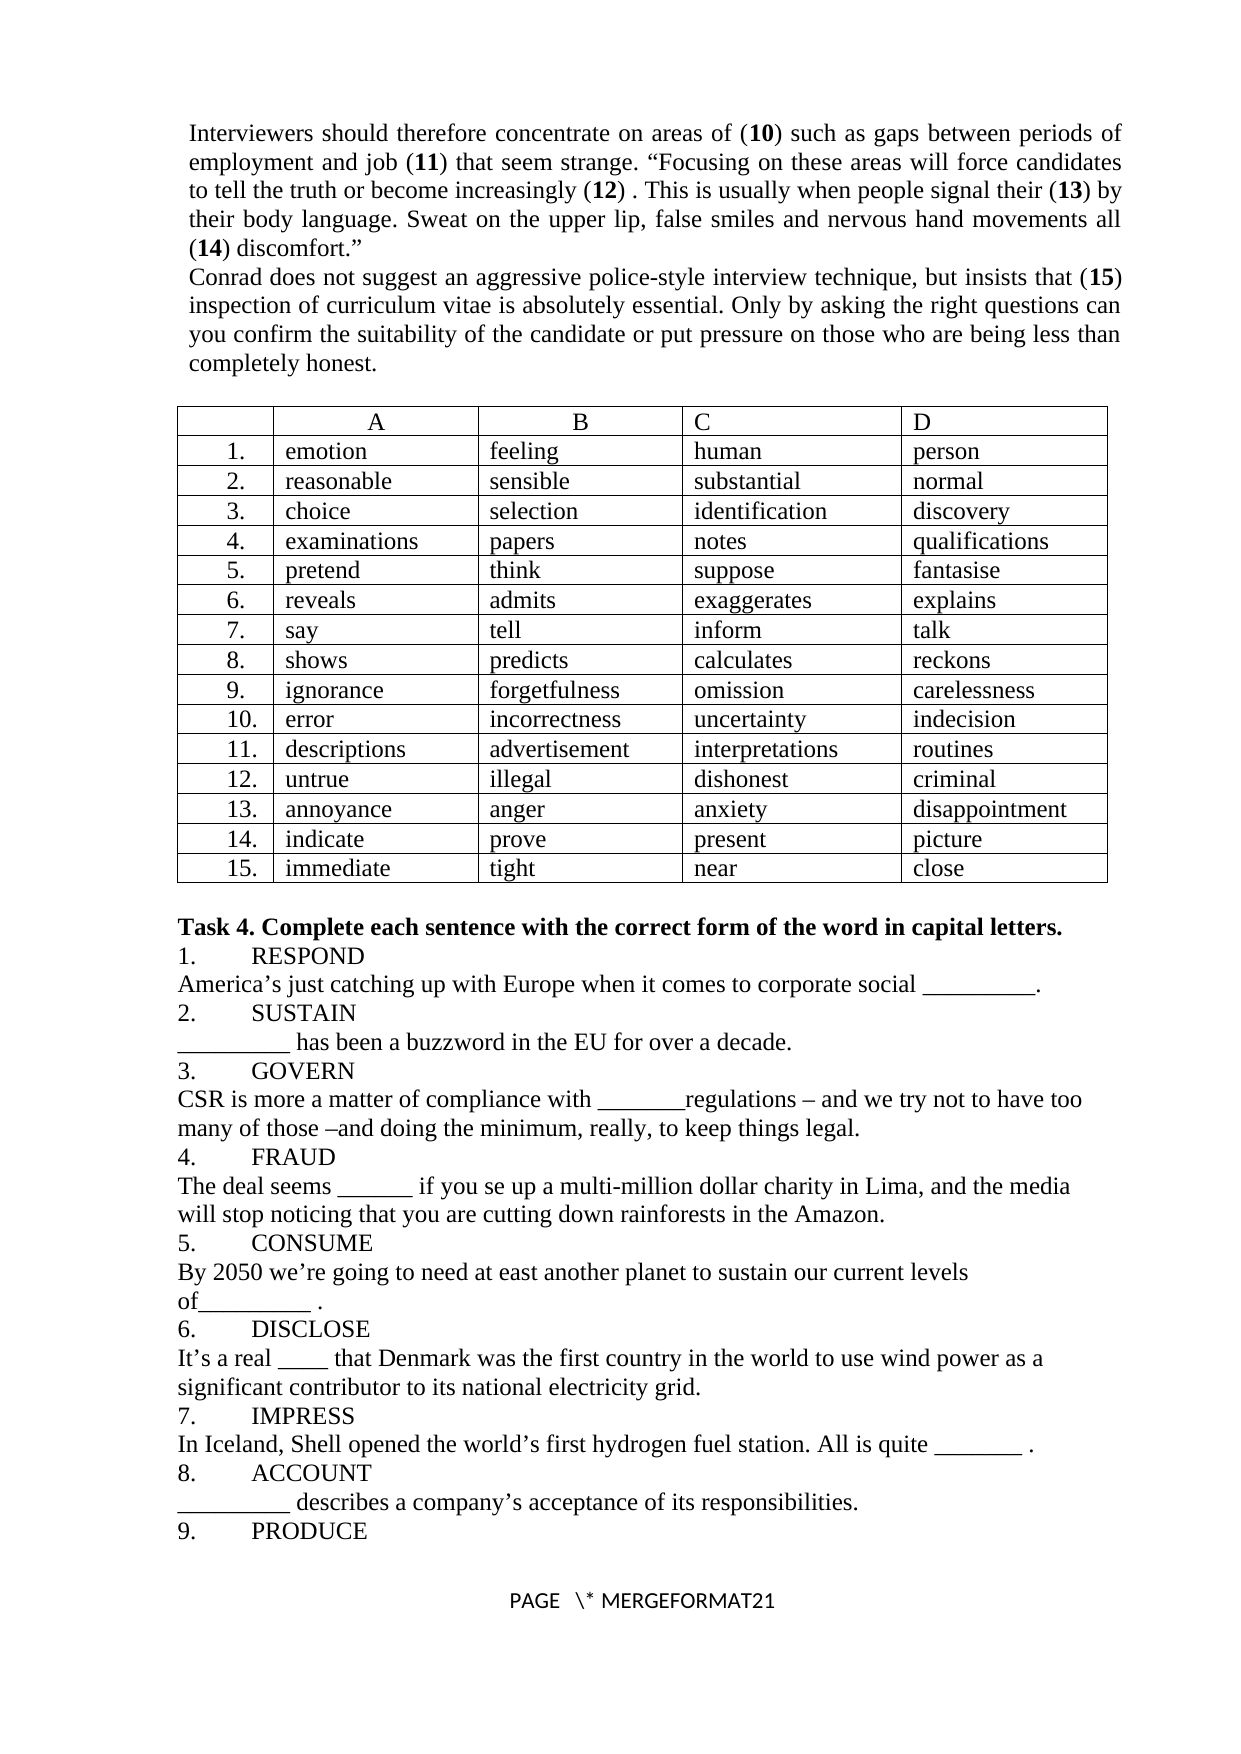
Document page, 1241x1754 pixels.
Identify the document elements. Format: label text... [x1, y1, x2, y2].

table_cell human [683, 436, 901, 465]
table_cell omission [683, 675, 901, 703]
table_cell picture [902, 824, 1107, 852]
table_cell [178, 615, 273, 644]
table_cell choice [274, 496, 478, 525]
table_cell [178, 764, 273, 793]
table_cell ignorance [274, 675, 478, 703]
table_cell annoyance [274, 794, 478, 823]
table_cell shows [274, 645, 478, 674]
table_cell say [274, 615, 478, 644]
table_cell pretend [274, 556, 478, 584]
text In Iceland, Shell opened the world’s first hydrogen fuel station. All is quite _______ . [177, 1429, 1107, 1458]
table_cell close [902, 854, 1107, 882]
table_cell think [479, 556, 682, 584]
list DISCLOSE [177, 1314, 1107, 1343]
table_cell criminal [902, 764, 1107, 793]
list RESPOND [177, 941, 1107, 969]
table_cell descriptions [274, 734, 478, 763]
text _________ describes a company’s acceptance of its responsibilities. [177, 1487, 1107, 1516]
list GOVERN [177, 1056, 1107, 1084]
table_cell feeling [479, 436, 682, 465]
table_cell admits [479, 585, 682, 614]
list SUSTAIN [177, 998, 1107, 1027]
text America’s just catching up with Europe when it comes to corporate social _________. [177, 969, 1107, 998]
table_cell fantasise [902, 556, 1107, 584]
table_cell [178, 436, 273, 465]
table_cell emotion [274, 436, 478, 465]
text _________ has been a buzzword in the EU for over a decade. [177, 1027, 1107, 1056]
table_cell person [902, 436, 1107, 465]
table_cell normal [902, 466, 1107, 495]
table_cell indicate [274, 824, 478, 852]
table_cell illegal [479, 764, 682, 793]
table_cell forgetfulness [479, 675, 682, 703]
table_cell disappointment [902, 794, 1107, 823]
table_cell anxiety [683, 794, 901, 823]
table_cell identification [683, 496, 901, 525]
table_cell substantial [683, 466, 901, 495]
list CONSUME [177, 1228, 1107, 1257]
table_cell reveals [274, 585, 478, 614]
table_cell anger [479, 794, 682, 823]
table_cell exaggerates [683, 585, 901, 614]
table_cell calculates [683, 645, 901, 674]
table_cell papers [479, 526, 682, 554]
table_cell inform [683, 615, 901, 644]
table_cell carelessness [902, 675, 1107, 703]
table_cell uncertainty [683, 705, 901, 733]
table_cell interpretations [683, 734, 901, 763]
table_cell dishonest [683, 764, 901, 793]
text CSR is more a matter of compliance with _______regulations – and we try not to have too many of those –and doing the minimum, really, to keep things legal. [177, 1084, 1107, 1142]
table_cell [178, 675, 273, 703]
table_cell indecision [902, 705, 1107, 733]
table_cell [178, 466, 273, 495]
table_cell [178, 734, 273, 763]
table_cell qualifications [902, 526, 1107, 554]
table_cell [178, 645, 273, 674]
table_header B [479, 407, 682, 435]
list PRODUCE [177, 1516, 1107, 1544]
table_cell [178, 496, 273, 525]
text By 2050 we’re going to need at east another planet to sustain our current levels of_________ . [177, 1257, 1107, 1314]
table_cell advertisement [479, 734, 682, 763]
table_cell talk [902, 615, 1107, 644]
table_cell explains [902, 585, 1107, 614]
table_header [177, 118, 1133, 377]
text It’s a real ____ that Denmark was the first country in the world to use wind power as a significant contributor to its national electricity grid. [177, 1343, 1107, 1401]
table_cell reckons [902, 645, 1107, 674]
table_header D [902, 407, 1107, 435]
table_cell [178, 854, 273, 882]
text Task 4. Complete each sentence with the correct form of the word in capital letters. [177, 912, 1107, 941]
table_cell selection [479, 496, 682, 525]
table_cell incorrectness [479, 705, 682, 733]
table_cell untrue [274, 764, 478, 793]
table_cell reasonable [274, 466, 478, 495]
table_cell predicts [479, 645, 682, 674]
table_header [178, 407, 273, 435]
table_cell suppose [683, 556, 901, 584]
table_cell tight [479, 854, 682, 882]
text The deal seems ______ if you se up a multi-million dollar charity in Lima, and the media will stop noticing that you are cutting down rainforests in the Amazon. [177, 1171, 1107, 1228]
list FRAUD [177, 1142, 1107, 1171]
table_cell present [683, 824, 901, 852]
table_cell immediate [274, 854, 478, 882]
table_cell sensible [479, 466, 682, 495]
table_cell discovery [902, 496, 1107, 525]
table_cell notes [683, 526, 901, 554]
table_cell routines [902, 734, 1107, 763]
table_cell [178, 794, 273, 823]
table_header A [274, 407, 478, 435]
table_cell [178, 526, 273, 554]
table_cell [178, 705, 273, 733]
table_cell tell [479, 615, 682, 644]
table_cell [178, 556, 273, 584]
table_header C [683, 407, 901, 435]
table_cell error [274, 705, 478, 733]
table_cell prove [479, 824, 682, 852]
table_cell [178, 824, 273, 852]
table_cell near [683, 854, 901, 882]
list IMPRESS [177, 1401, 1107, 1429]
table_cell [178, 585, 273, 614]
list ACCOUNT [177, 1458, 1107, 1487]
table_cell examinations [274, 526, 478, 554]
